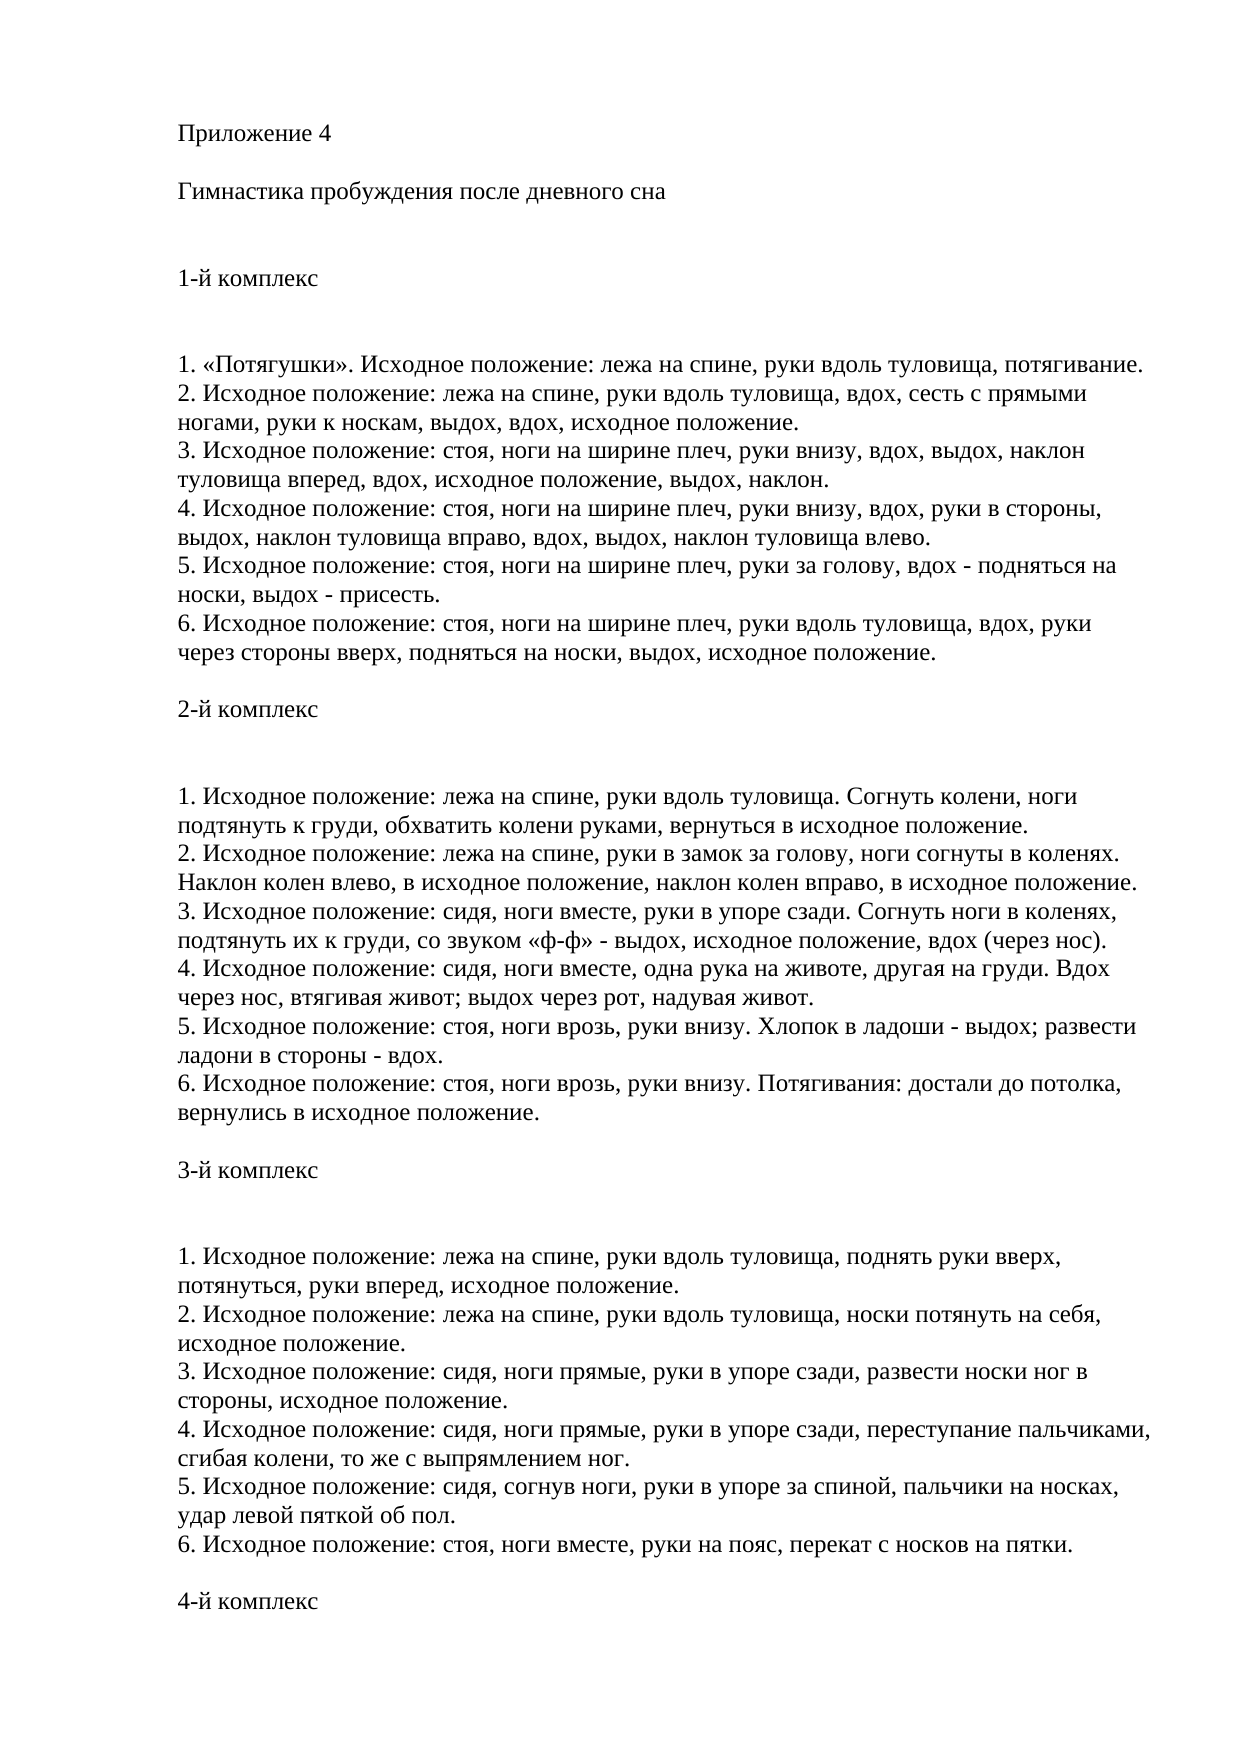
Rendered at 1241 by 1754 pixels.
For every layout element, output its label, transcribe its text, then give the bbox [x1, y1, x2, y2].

text 1. «Потягушки». Исходное положение: лежа на спине, руки вдоль туловища, потягивание. 2. Исходное положение: лежа на спине, руки вдоль туловища, вдох, сесть с прямыми ногами, руки к носкам, выдох, вдох, исходное положение. 3. Исходное положение: стоя, ноги на ширине плеч, руки внизу, вдох, выдох, наклон туловища вперед, вдох, исходное положение, выдох, наклон. 4. Исходное положение: стоя, ноги на ширине плеч, руки внизу, вдох, руки в стороны, выдох, наклон туловища вправо, вдох, выдох, наклон туловища влево. 5. Исходное положение: стоя, ноги на ширине плеч, руки за голову, вдох - подняться на носки, выдох - присесть. 6. Исходное положение: стоя, ноги на ширине плеч, руки вдоль туловища, вдох, руки через стороны вверх, подняться на носки, выдох, исходное положение. 2-й комплекс [177, 321, 1152, 723]
text 1. Исходное положение: лежа на спине, руки вдоль туловища, поднять руки вверх, потянуться, руки вперед, исходное положение. 2. Исходное положение: лежа на спине, руки вдоль туловища, носки потянуть на себя, исходное положение. 3. Исходное положение: сидя, ноги прямые, руки в упоре сзади, развести носки ног в стороны, исходное положение. 4. Исходное положение: сидя, ноги прямые, руки в упоре сзади, переступание пальчиками, сгибая колени, то же с выпрямлением ног. 5. Исходное положение: сидя, согнув ноги, руки в упоре за спиной, пальчики на носках, удар левой пяткой об пол. 6. Исходное положение: стоя, ноги вместе, руки на пояс, перекат с носков на пятки. 4-й комплекс [177, 1213, 1152, 1615]
text 1. Исходное положение: лежа на спине, руки вдоль туловища. Согнуть колени, ноги подтянуть к груди, обхватить колени руками, вернуться в исходное положение. 2. Исходное положение: лежа на спине, руки в замок за голову, ноги согнуты в коленях. Наклон колен влево, в исходное положение, наклон колен вправо, в исходное положение. 3. Исходное положение: сидя, ноги вместе, руки в упоре сзади. Согнуть ноги в коленях, подтянуть их к груди, со звуком «ф-ф» - выдох, исходное положение, вдох (через нос). 4. Исходное положение: сидя, ноги вместе, одна рука на животе, другая на груди. Вдох через нос, втягивая живот; выдох через рот, надувая живот. 5. Исходное положение: стоя, ноги врозь, руки внизу. Хлопок в ладоши - выдох; развести ладони в стороны - вдох. 6. Исходное положение: стоя, ноги врозь, руки внизу. Потягивания: достали до потолка, вернулись в исходное положение. 3-й комплекс [177, 752, 1152, 1183]
text 1-й комплекс [177, 234, 1152, 291]
text Гимнастика пробуждения после дневного сна [177, 176, 1152, 205]
text Приложение 4 [177, 118, 1152, 147]
